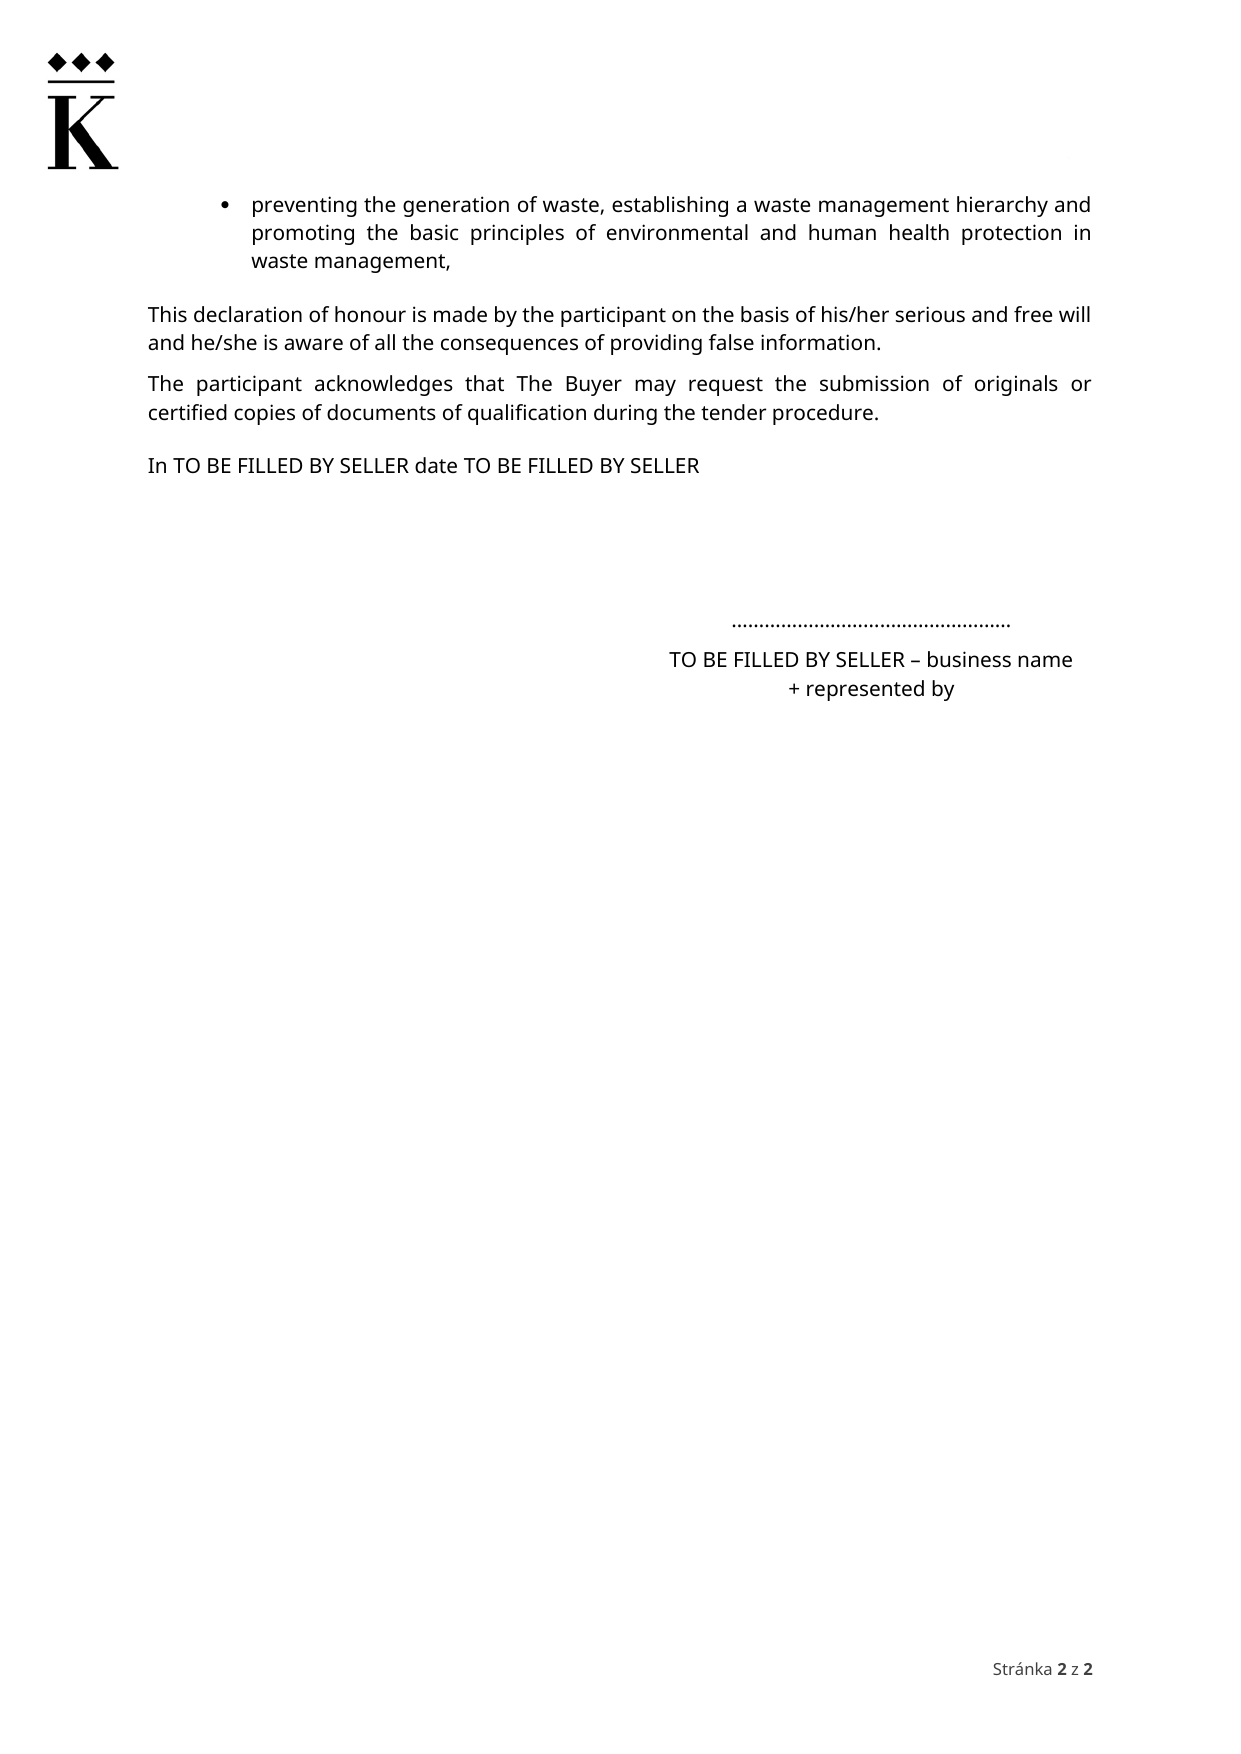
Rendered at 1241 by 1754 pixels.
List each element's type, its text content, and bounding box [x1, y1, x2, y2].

list preventing the generation of waste, establishing a waste management hierarchy and promoting the basic principles of environmental and human health protection in waste management, [221, 190, 1093, 275]
text TO BE FILLED BY SELLER – business name + represented by [650, 646, 1093, 702]
text In TO BE FILLED BY SELLER date TO BE FILLED BY SELLER [148, 451, 1093, 480]
text This declaration of honour is made by the participant on the basis of his/her serious and free will and he/she is aware of all the consequences of providing false information. [148, 300, 1093, 357]
picture [40, 40, 1184, 181]
text …………………………………………… [650, 605, 1093, 633]
text The participant acknowledges that The Buyer may request the submission of originals or certified copies of documents of qualification during the tender procedure. [148, 369, 1093, 426]
